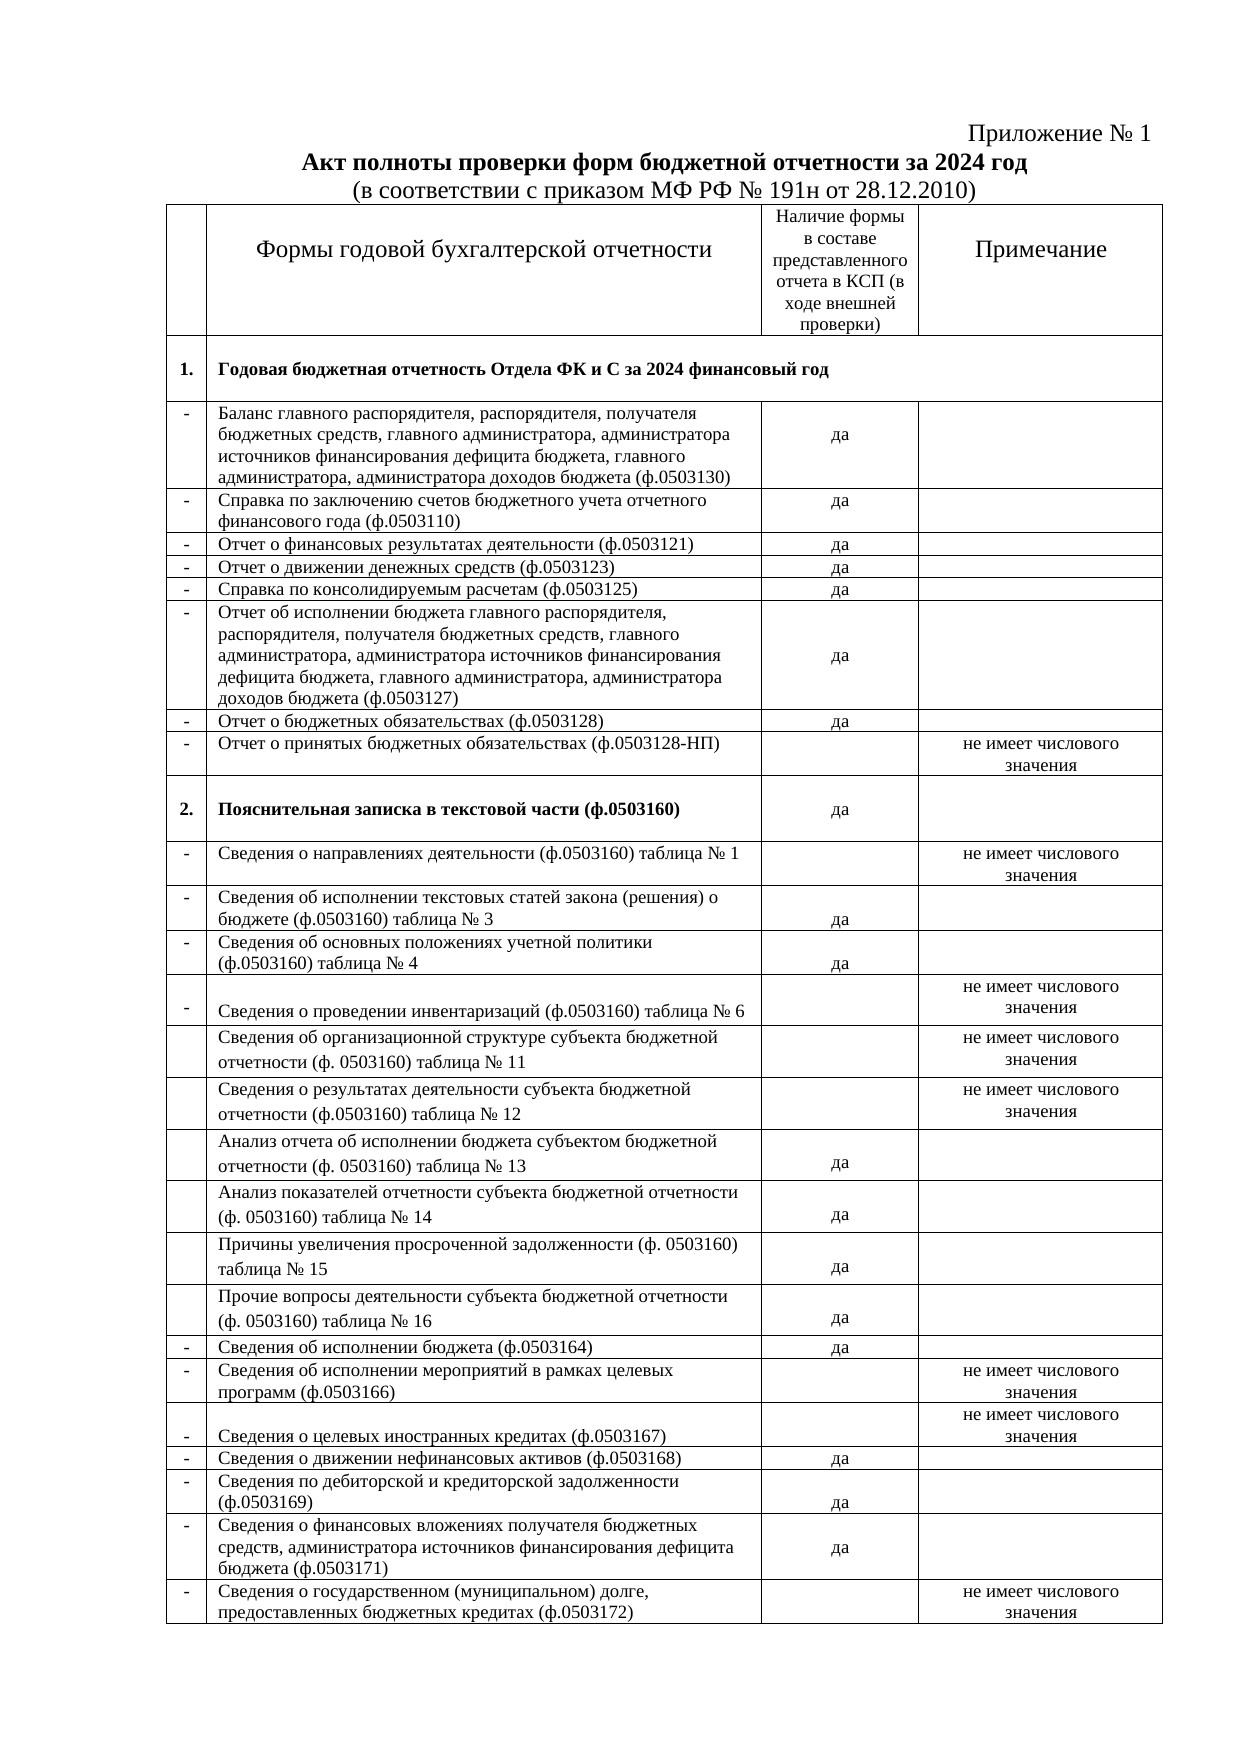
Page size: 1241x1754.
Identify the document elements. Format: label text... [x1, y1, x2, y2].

table_cell да [762, 1285, 918, 1335]
table_cell да [762, 886, 918, 929]
table_cell Годовая бюджетная отчетность Отдела ФК и С за 2024 финансовый год [207, 336, 1162, 401]
table_cell Причины увеличения просроченной задолженности (ф. 0503160) таблица № 15 [207, 1233, 761, 1284]
table_cell - [167, 578, 206, 600]
table_cell да [762, 1470, 918, 1513]
table_cell Прочие вопросы деятельности субъекта бюджетной отчетности (ф. 0503160) таблица № 16 [207, 1285, 761, 1335]
table_cell [919, 1233, 1162, 1284]
table_cell да [762, 1336, 918, 1358]
table_cell Баланс главного распорядителя, распорядителя, получателя бюджетных средств, главного администратора, администратора источников финансирования дефицита бюджета, главного администратора, администратора доходов бюджета (ф.0503130) [207, 402, 761, 488]
table_cell не имеет числового значения [919, 842, 1162, 885]
table_cell [762, 975, 918, 1025]
table_cell [762, 1078, 918, 1129]
table_cell [919, 931, 1162, 974]
table_cell да [762, 489, 918, 532]
table_cell - [167, 1470, 206, 1513]
table_cell [919, 489, 1162, 532]
table_cell Сведения об исполнении текстовых статей закона (решения) о бюджете (ф.0503160) таблица № 3 [207, 886, 761, 929]
table_cell - [167, 931, 206, 974]
table_cell Сведения о направлениях деятельности (ф.0503160) таблица № 1 [207, 842, 761, 885]
table_header Примечание [919, 205, 1162, 335]
table_cell [762, 842, 918, 885]
table_cell не имеет числового значения [919, 1403, 1162, 1446]
table_cell [762, 732, 918, 775]
table_cell - [167, 975, 206, 1025]
table_cell [919, 402, 1162, 488]
table_cell - [167, 710, 206, 731]
table_cell [919, 1130, 1162, 1180]
table_cell Справка по консолидируемым расчетам (ф.0503125) [207, 578, 761, 600]
table_cell [919, 1285, 1162, 1335]
table_cell да [762, 533, 918, 554]
table_cell Сведения об организационной структуре субъекта бюджетной отчетности (ф. 0503160) таблица № 11 [207, 1026, 761, 1077]
table_cell [167, 1233, 206, 1284]
table_cell да [762, 1514, 918, 1579]
table_cell Сведения о финансовых вложениях получателя бюджетных средств, администратора источников финансирования дефицита бюджета (ф.0503171) [207, 1514, 761, 1579]
table_cell Сведения об исполнении мероприятий в рамках целевых программ (ф.0503166) [207, 1359, 761, 1402]
table_cell - [167, 601, 206, 709]
table_cell Сведения о целевых иностранных кредитах (ф.0503167) [207, 1403, 761, 1446]
table_cell [919, 533, 1162, 554]
table_cell Сведения об основных положениях учетной политики (ф.0503160) таблица № 4 [207, 931, 761, 974]
table_cell - [167, 732, 206, 775]
table_cell - [167, 1514, 206, 1579]
table_cell да [762, 710, 918, 731]
table_cell - [167, 556, 206, 577]
table_cell - [167, 886, 206, 929]
table_cell Отчет о принятых бюджетных обязательствах (ф.0503128-НП) [207, 732, 761, 775]
table_cell [762, 1359, 918, 1402]
table_cell - [167, 533, 206, 554]
table_cell Сведения по дебиторской и кредиторской задолженности (ф.0503169) [207, 1470, 761, 1513]
table_cell не имеет числового значения [919, 975, 1162, 1025]
table_cell Отчет о бюджетных обязательствах (ф.0503128) [207, 710, 761, 731]
table_cell Сведения о проведении инвентаризаций (ф.0503160) таблица № 6 [207, 975, 761, 1025]
table_cell - [167, 1403, 206, 1446]
table_cell [919, 886, 1162, 929]
table_cell - [167, 1336, 206, 1358]
table_cell [919, 1447, 1162, 1469]
table_cell Анализ отчета об исполнении бюджета субъектом бюджетной отчетности (ф. 0503160) таблица № 13 [207, 1130, 761, 1180]
table_cell да [762, 601, 918, 709]
table_cell [919, 556, 1162, 577]
table_cell - [167, 402, 206, 488]
table_cell [167, 1078, 206, 1129]
table_cell Сведения о государственном (муниципальном) долге, предоставленных бюджетных кредитах (ф.0503172) [207, 1580, 761, 1623]
table_cell [919, 776, 1162, 841]
table_cell [167, 1130, 206, 1180]
table_header [167, 205, 206, 335]
table_cell [762, 1580, 918, 1623]
table_cell - [167, 842, 206, 885]
table_cell [167, 1285, 206, 1335]
text Приложение № 1 [177, 118, 1152, 147]
table_cell да [762, 1447, 918, 1469]
table_cell Справка по заключению счетов бюджетного учета отчетного финансового года (ф.0503110) [207, 489, 761, 532]
table_cell [919, 601, 1162, 709]
table_cell Анализ показателей отчетности субъекта бюджетной отчетности (ф. 0503160) таблица № 14 [207, 1181, 761, 1232]
table_cell Отчет о движении денежных средств (ф.0503123) [207, 556, 761, 577]
table_cell - [167, 489, 206, 532]
table_cell Пояснительная записка в текстовой части (ф.0503160) [207, 776, 761, 841]
table_cell Сведения об исполнении бюджета (ф.0503164) [207, 1336, 761, 1358]
table_cell Сведения о движении нефинансовых активов (ф.0503168) [207, 1447, 761, 1469]
table_cell [762, 1403, 918, 1446]
table_cell Отчет об исполнении бюджета главного распорядителя, распорядителя, получателя бюджетных средств, главного администратора, администратора источников финансирования дефицита бюджета, главного администратора, администратора доходов бюджета (ф.0503127) [207, 601, 761, 709]
table_cell - [167, 1580, 206, 1623]
table_cell да [762, 1181, 918, 1232]
table_cell [919, 710, 1162, 731]
table_cell Сведения о результатах деятельности субъекта бюджетной отчетности (ф.0503160) таблица № 12 [207, 1078, 761, 1129]
table_cell [919, 1514, 1162, 1579]
table_cell не имеет числового значения [919, 1580, 1162, 1623]
table_cell да [762, 556, 918, 577]
table_cell не имеет числового значения [919, 732, 1162, 775]
table_cell [762, 1026, 918, 1077]
table_cell [919, 1181, 1162, 1232]
table_cell да [762, 931, 918, 974]
table_cell да [762, 1130, 918, 1180]
table_cell да [762, 402, 918, 488]
table_cell 1. [167, 336, 206, 401]
table_cell да [762, 776, 918, 841]
text Акт полноты проверки форм бюджетной отчетности за 2024 год [177, 147, 1152, 176]
table_cell не имеет числового значения [919, 1078, 1162, 1129]
table_cell - [167, 1447, 206, 1469]
table_header Формы годовой бухгалтерской отчетности [207, 205, 761, 335]
table_cell [919, 1336, 1162, 1358]
text (в соответствии с приказом МФ РФ № 191н от 28.12.2010) [177, 176, 1152, 204]
table_cell [167, 1181, 206, 1232]
table_header Наличие формы в составе представленного отчета в КСП (в ходе внешней проверки) [762, 205, 918, 335]
table_cell Отчет о финансовых результатах деятельности (ф.0503121) [207, 533, 761, 554]
table_cell да [762, 578, 918, 600]
table_cell да [762, 1233, 918, 1284]
table_cell не имеет числового значения [919, 1359, 1162, 1402]
table_cell не имеет числового значения [919, 1026, 1162, 1077]
table_cell [919, 578, 1162, 600]
table_cell 2. [167, 776, 206, 841]
table_cell - [167, 1359, 206, 1402]
table_cell [167, 1026, 206, 1077]
table_cell [919, 1470, 1162, 1513]
